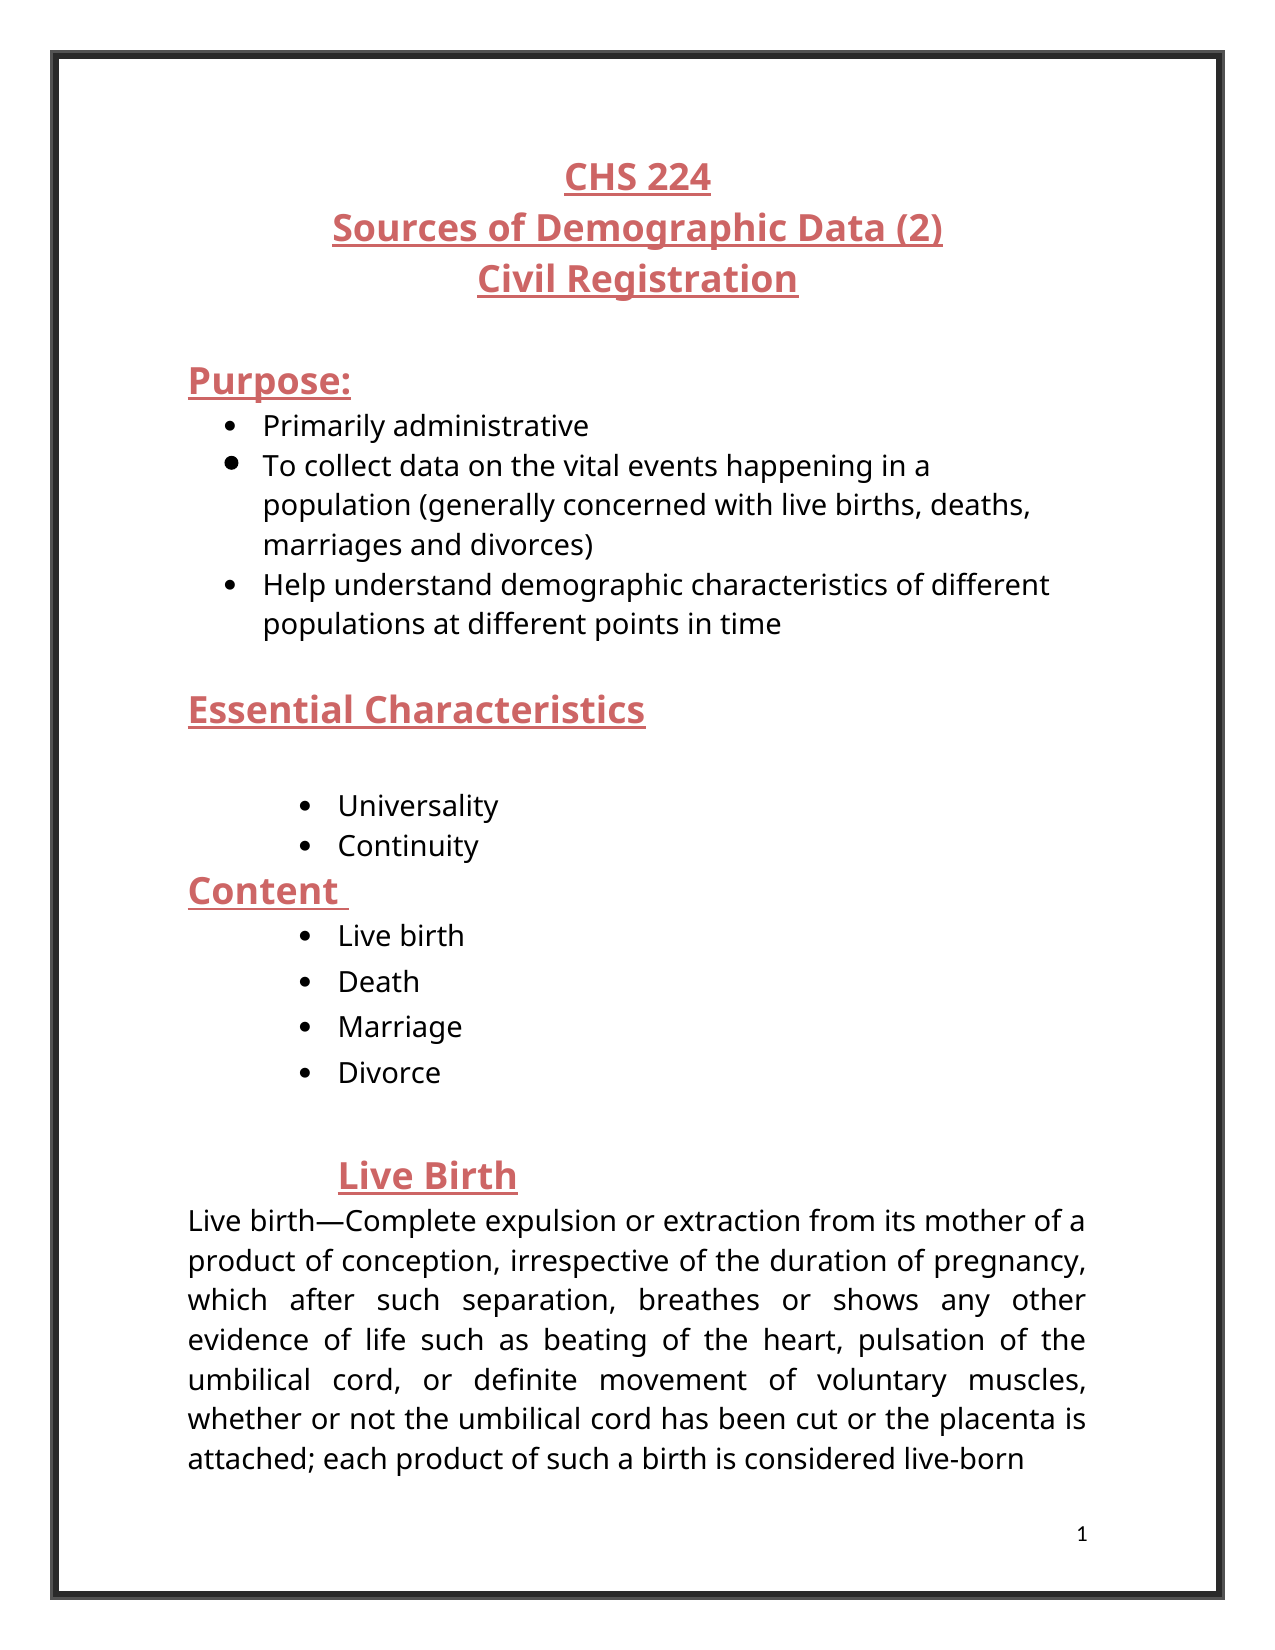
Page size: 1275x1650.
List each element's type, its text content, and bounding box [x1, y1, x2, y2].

text Purpose: [187, 354, 1087, 405]
list Help understand demographic characteristics of different populations at different points in time [225, 564, 1087, 643]
list Divorce [300, 1052, 1087, 1092]
list Universality [300, 785, 1087, 825]
list Primarily administrative [225, 405, 1087, 445]
text Live birth—Complete expulsion or extraction from its mother of a product of conception, irrespective of the duration of pregnancy, which after such separation, breathes or shows any other evidence of life such as beating of the heart, pulsation of the umbilical cord, or definite movement of voluntary muscles, whether or not the umbilical cord has been cut or the placenta is attached; each product of such a birth is considered live-born [187, 1200, 1087, 1478]
text Sources of Demographic Data (2) [187, 201, 1087, 252]
list Marriage [300, 1007, 1087, 1046]
list Live birth [300, 916, 1087, 955]
list Live Birth [337, 1149, 1087, 1200]
list Death [300, 961, 1087, 1001]
text Civil Registration [187, 252, 1087, 303]
text CHS 224 [187, 150, 1087, 201]
text Content [187, 864, 1087, 916]
text Essential Characteristics [187, 683, 1087, 734]
list To collect data on the vital events happening in a population (generally concerned with live births, deaths, marriages and divorces) [225, 445, 1087, 564]
list Continuity [300, 825, 1087, 864]
